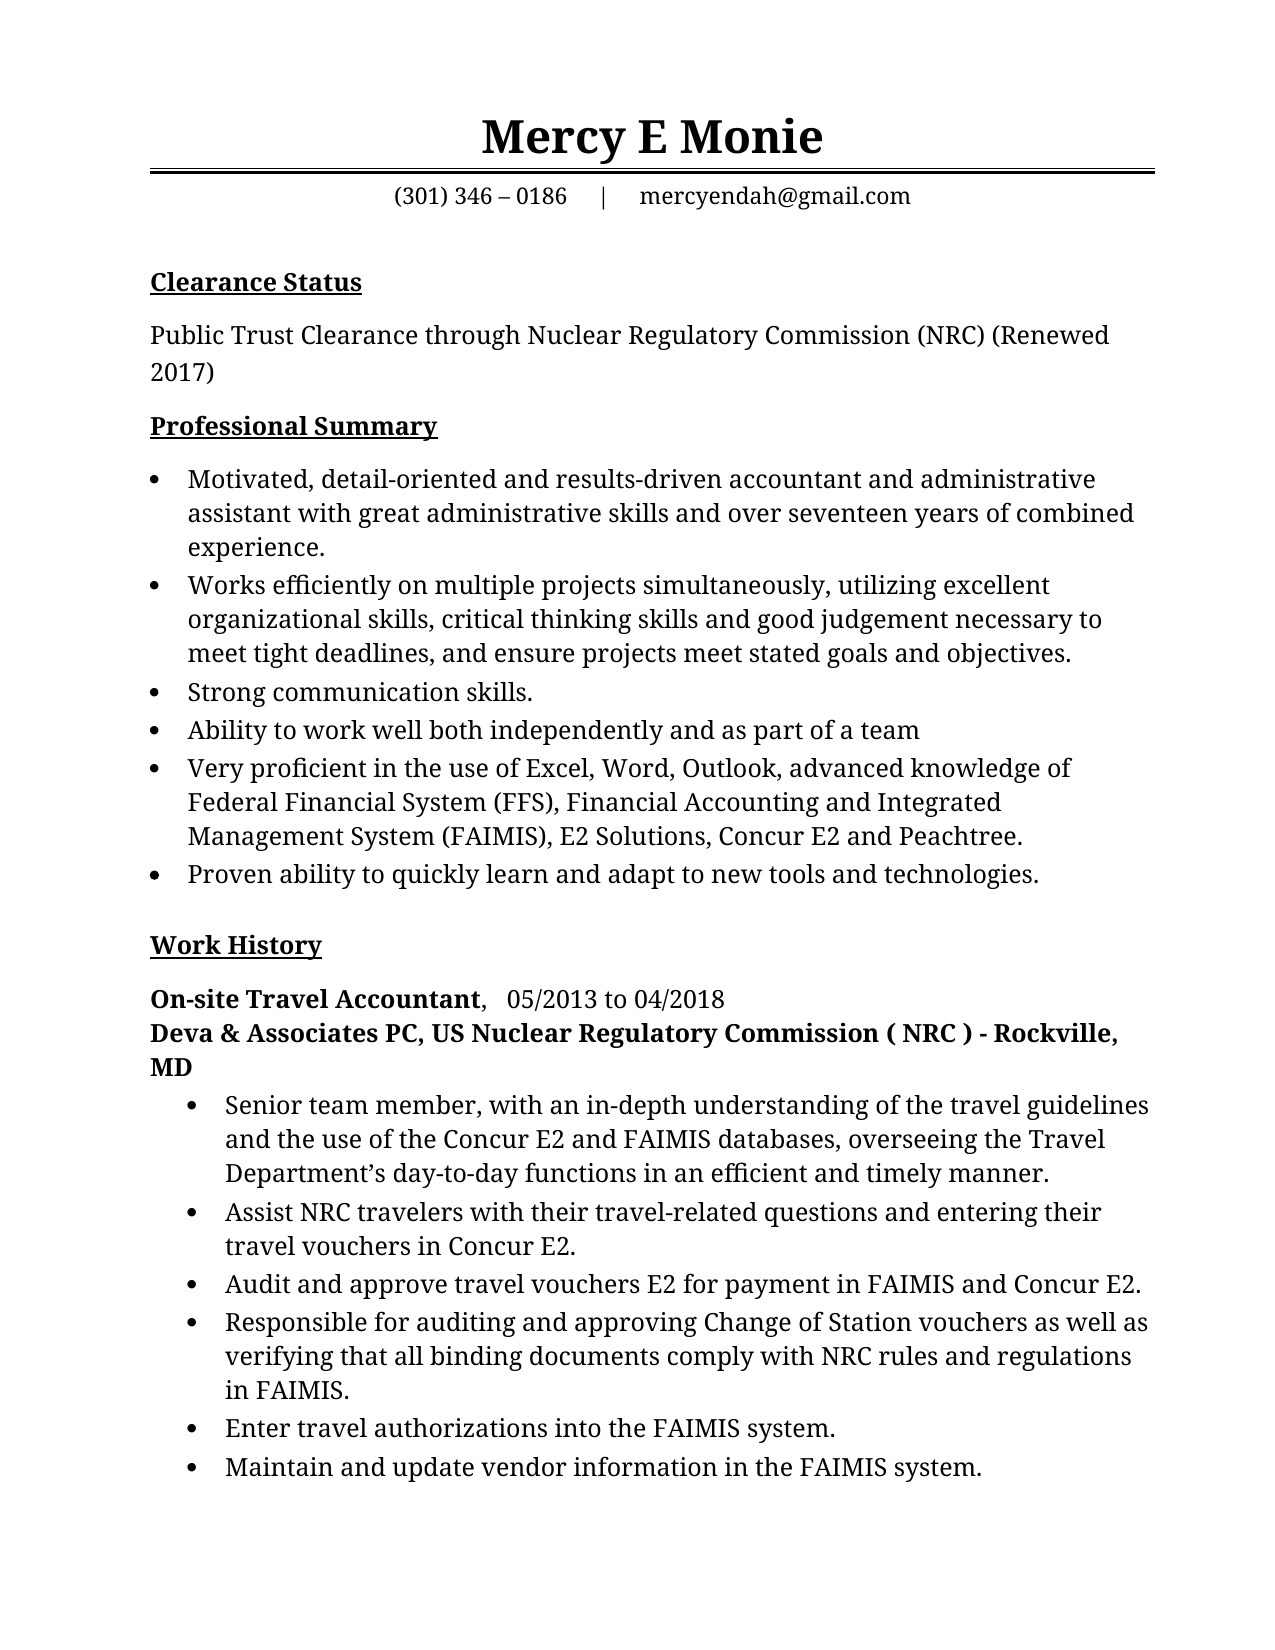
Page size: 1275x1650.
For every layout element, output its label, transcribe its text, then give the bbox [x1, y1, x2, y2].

text Deva & Associates PC, US Nuclear Regulatory Commission ( NRC ) - Rockville, MD [150, 1016, 1155, 1084]
list Enter travel authorizations into the FAIMIS system. [187, 1411, 1155, 1445]
list Very proficient in the use of Excel, Word, Outlook, advanced knowledge of Federal Financial System (FFS), Financial Accounting and Integrated Management System (FAIMIS), E2 Solutions, Concur E2 and Peachtree. [150, 751, 1155, 853]
list Motivated, detail-oriented and results-driven accountant and administrative assistant with great administrative skills and over seventeen years of combined experience. [150, 462, 1155, 564]
text Professional Summary [150, 408, 1155, 442]
list Audit and approve travel vouchers E2 for payment in FAIMIS and Concur E2. [187, 1266, 1155, 1301]
list Senior team member, with an in-depth understanding of the travel guidelines and the use of the Concur E2 and FAIMIS databases, overseeing the Travel Department’s day-to-day functions in an efficient and timely manner. [187, 1088, 1155, 1190]
list Strong communication skills. [150, 674, 1155, 708]
text Clearance Status [150, 264, 1155, 299]
list Assist NRC travelers with their travel-related questions and entering their travel vouchers in Concur E2. [187, 1194, 1155, 1262]
text On-site Travel Accountant, 05/2013 to 04/2018 [150, 981, 1155, 1016]
list Responsible for auditing and approving Change of Station vouchers as well as verifying that all binding documents comply with NRC rules and regulations in FAIMIS. [187, 1305, 1155, 1407]
list Maintain and update vendor information in the FAIMIS system. [187, 1449, 1155, 1483]
text Public Trust Clearance through Nuclear Regulatory Commission (NRC) (Renewed 2017) [150, 318, 1155, 389]
text Work History [150, 928, 1155, 962]
table_header Mercy E Monie [150, 105, 1155, 167]
list Proven ability to quickly learn and adapt to new tools and technologies. [150, 857, 1155, 891]
list Ability to work well both independently and as part of a team [150, 713, 1155, 747]
table_cell (301) 346 – 0186 | mercyendah@gmail.com [150, 174, 1155, 211]
list Works efficiently on multiple projects simultaneously, utilizing excellent organizational skills, critical thinking skills and good judgement necessary to meet tight deadlines, and ensure projects meet stated goals and objectives. [150, 568, 1155, 670]
